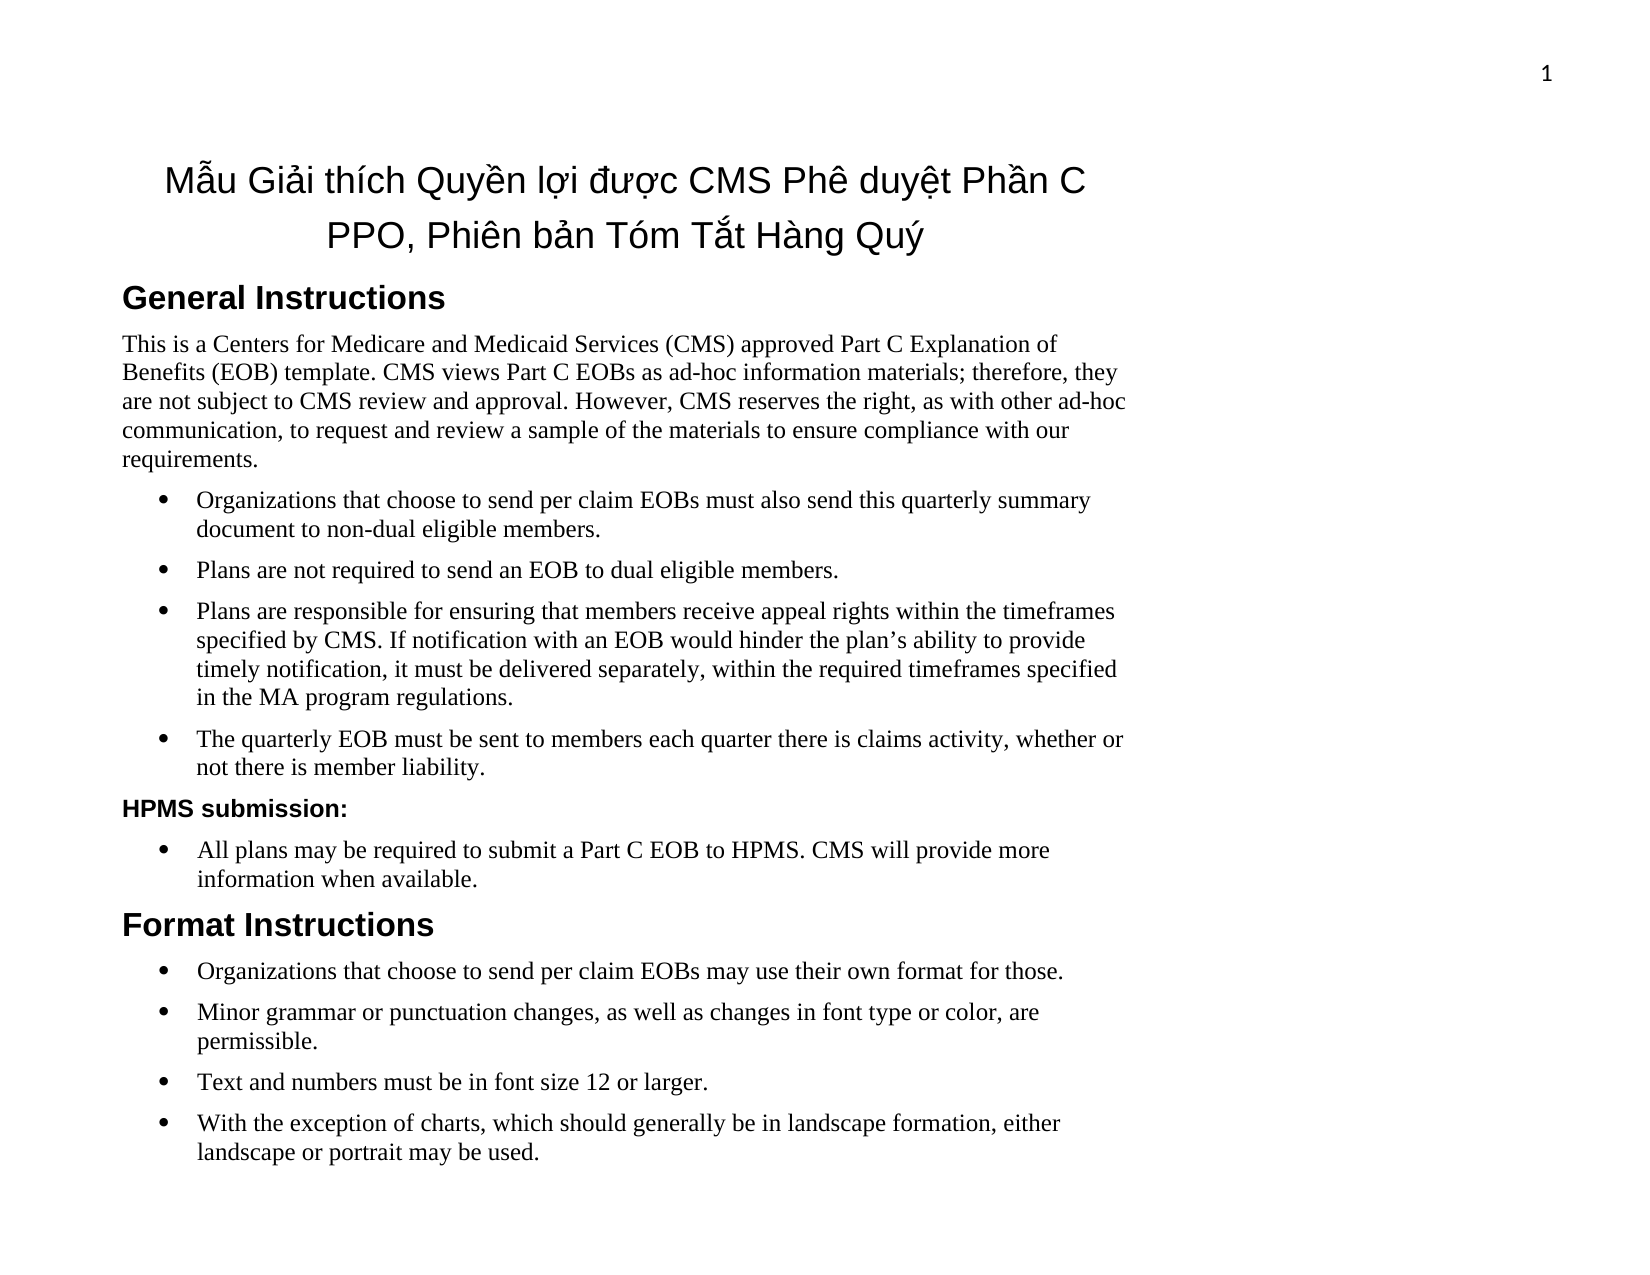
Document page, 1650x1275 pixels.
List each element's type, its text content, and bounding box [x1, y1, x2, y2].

text This is a Centers for Medicare and Medicaid Services (CMS) approved Part C Explanation of Benefits (EOB) template. CMS views Part C EOBs as ad-hoc information materials; therefore, they are not subject to CMS review and approval. However, CMS reserves the right, as with other ad-hoc communication, to request and review a sample of the materials to ensure compliance with our requirements. [122, 329, 1128, 472]
subtitle Format Instructions [122, 905, 1452, 943]
list Plans are responsible for ensuring that members receive appeal rights within the timeframes specified by CMS. If notification with an EOB would hinder the plan’s ability to provide timely notification, it must be delivered separately, within the required timeframes specified in the MA program regulations. [159, 596, 1128, 711]
list The quarterly EOB must be sent to members each quarter there is claims activity, whether or not there is member liability. [159, 724, 1128, 781]
title Mẫu Giải thích Quyền lợi được CMS Phê duyệt Phần C [122, 158, 1129, 201]
text PPO, Phiên bản Tóm Tắt Hàng Quý [122, 214, 1129, 257]
list Text and numbers must be in font size 12 or larger. [159, 1067, 1138, 1096]
subtitle General Instructions [122, 278, 1552, 316]
list Organizations that choose to send per claim EOBs may use their own format for those. [159, 956, 1128, 984]
list Minor grammar or punctuation changes, as well as changes in font type or color, are permissible. [159, 997, 1138, 1054]
list Organizations that choose to send per claim EOBs must also send this quarterly summary document to non-dual eligible members. [159, 485, 1128, 542]
list Plans are not required to send an EOB to dual eligible members. [159, 555, 1128, 584]
text HPMS submission: [122, 794, 1128, 822]
list With the exception of charts, which should generally be in landscape formation, either landscape or portrait may be used. [159, 1108, 1138, 1166]
list All plans may be required to submit a Part C EOB to HPMS. CMS will provide more information when available. [159, 835, 1128, 892]
